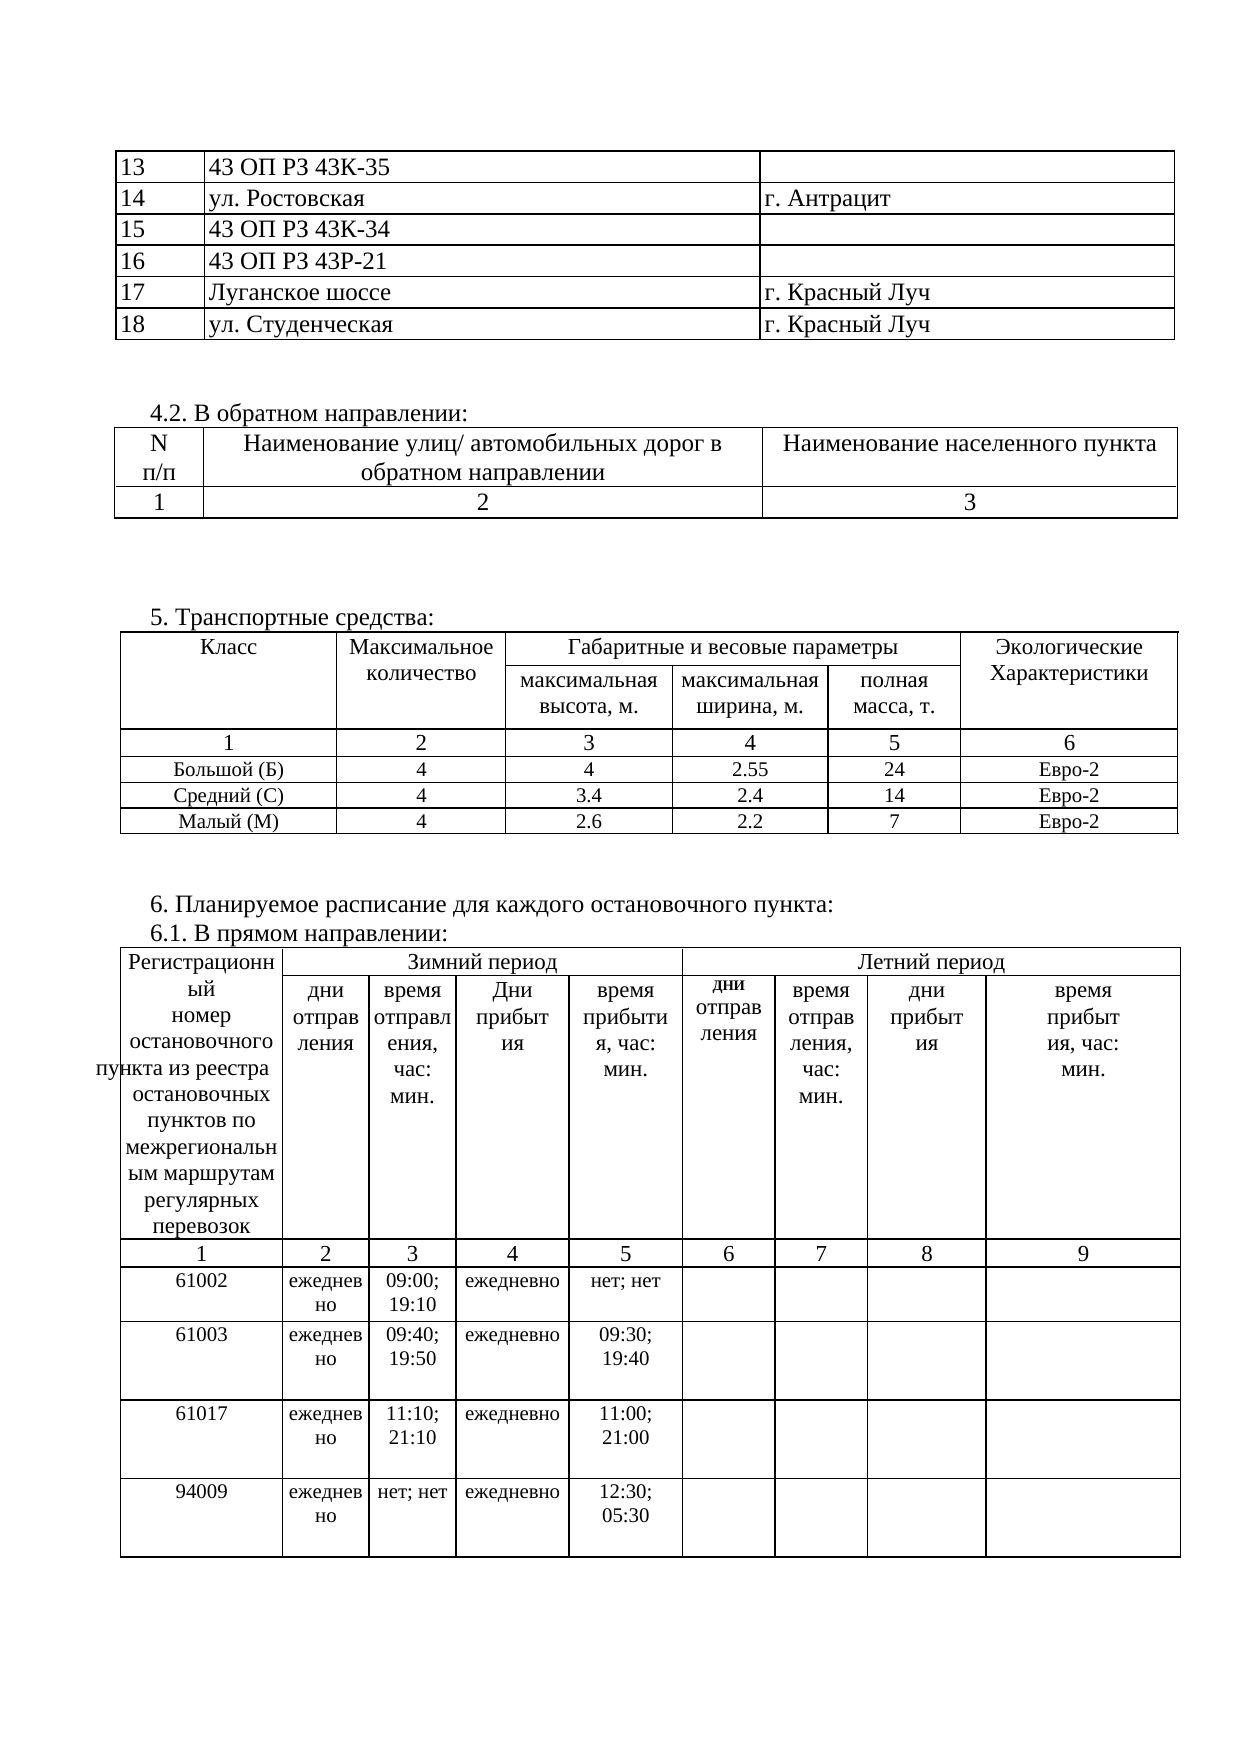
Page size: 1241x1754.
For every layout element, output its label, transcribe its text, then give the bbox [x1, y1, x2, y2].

table_cell 2.2 [673, 809, 827, 833]
table_cell ежедневно [283, 1479, 368, 1556]
table_cell 14 [117, 183, 204, 213]
table_cell 09:30; 19:40 [570, 1322, 682, 1399]
table_cell 9 [987, 1240, 1180, 1266]
table_cell 16 [117, 246, 204, 276]
table_cell Малый (М) [121, 809, 336, 833]
table_cell ДНИ отправ ления [683, 976, 774, 1238]
table_cell ежедневно [457, 1401, 568, 1477]
table_cell 2.55 [673, 757, 827, 781]
table_cell [776, 1322, 867, 1399]
table_cell 17 [117, 277, 204, 307]
table_cell Луганское шоссе [205, 277, 759, 307]
table_cell 5 [570, 1240, 682, 1266]
table_header Экологические Характеристики [961, 633, 1177, 728]
table_cell дни отправ ления [283, 976, 368, 1238]
table_cell 8 [868, 1240, 985, 1266]
table_cell 1 [121, 1240, 282, 1266]
table_cell [776, 1401, 867, 1477]
table_header N п/п [115, 428, 203, 486]
table_cell [987, 1401, 1180, 1477]
table_cell 7 [829, 809, 960, 833]
table_cell 11:00; 21:00 [570, 1401, 682, 1477]
table_cell г. Антрацит [761, 183, 1174, 213]
table_cell 4 [337, 783, 505, 807]
table_cell максимальная ширина, м. [673, 666, 827, 728]
table_cell Евро-2 [961, 757, 1177, 781]
table_header Максимальное количество [337, 633, 505, 728]
table_cell 3 [506, 730, 672, 756]
table_cell 18 [117, 309, 204, 339]
table_header Зимний период [283, 948, 682, 975]
text 6.1. В прямом направлении: [150, 918, 1090, 947]
table_cell ул. Студенческая [205, 309, 759, 339]
table_cell [776, 1268, 867, 1321]
table_cell 7 [776, 1240, 867, 1266]
table_cell [868, 1401, 985, 1477]
table_cell 4 [673, 730, 827, 756]
table_cell 09:00; 19:10 [370, 1268, 455, 1321]
table_cell 1 [121, 730, 336, 756]
text 4.2. В обратном направлении: [150, 398, 1090, 427]
table_header Летний период [683, 948, 1180, 975]
table_cell 43 ОП РЗ 43Р-21 [205, 246, 759, 276]
table_header Габаритные и весовые параметры [506, 633, 960, 664]
table_cell 2 [204, 487, 762, 517]
table_cell 11:10; 21:10 [370, 1401, 455, 1477]
table_cell 5 [829, 730, 960, 756]
table_cell 2.4 [673, 783, 827, 807]
table_cell [683, 1268, 774, 1321]
table_cell 12:30; 05:30 [570, 1479, 682, 1556]
table_cell 94009 [121, 1479, 282, 1556]
table_cell 4 [337, 757, 505, 781]
table_cell [987, 1479, 1180, 1556]
table_cell Евро-2 [961, 783, 1177, 807]
table_cell [987, 1268, 1180, 1321]
table_cell [987, 1322, 1180, 1399]
table_cell [776, 1479, 867, 1556]
text 5. Транспортные средства: [150, 602, 1090, 631]
table_cell ежедневно [283, 1401, 368, 1477]
table_cell полная масса, т. [829, 666, 960, 728]
table_cell 3 [763, 486, 1177, 517]
table_header Регистрационный номер остановочного пункта из реестра остановочных пунктов по межрегиональным маршрутам регулярных перевозок [121, 948, 282, 1238]
table_cell [868, 1479, 985, 1556]
text 6. Планируемое расписание для каждого остановочного пункта: [150, 889, 1090, 918]
table_cell г. Красный Луч [761, 309, 1174, 339]
table_cell Евро-2 [961, 809, 1177, 833]
table_cell [683, 1401, 774, 1477]
table_cell Большой (Б) [121, 757, 336, 781]
table_header Класс [121, 633, 336, 728]
table_cell 4 [506, 757, 672, 781]
table_cell Средний (С) [121, 783, 336, 807]
table_cell 2 [337, 730, 505, 756]
table_cell 09:40; 19:50 [370, 1322, 455, 1399]
table_cell время прибыти я, час: мин. [570, 976, 682, 1238]
table_cell дни прибыт ия [868, 976, 985, 1238]
table_cell [868, 1322, 985, 1399]
table_cell 61002 [121, 1268, 282, 1321]
table_cell 43 ОП РЗ 43К-35 [205, 152, 759, 181]
table_cell Дни прибыт ия [457, 976, 568, 1238]
table_cell 4 [457, 1240, 568, 1266]
table_cell 61017 [121, 1401, 282, 1477]
table_cell 24 [829, 757, 960, 781]
table_cell 2 [283, 1240, 368, 1266]
table_cell ежедневно [283, 1322, 368, 1399]
table_cell ул. Ростовская [205, 183, 759, 213]
table_cell [761, 215, 1174, 244]
table_cell г. Красный Луч [761, 277, 1174, 307]
table_cell [761, 246, 1174, 276]
table_cell [683, 1322, 774, 1399]
table_header Наименование улиц/ автомобильных дорог в обратном направлении [204, 428, 762, 486]
table_cell ежедневно [457, 1268, 568, 1321]
table_cell 3 [370, 1240, 455, 1266]
table_cell время прибыт ия, час: мин. [987, 976, 1180, 1238]
table_cell ежедневно [283, 1268, 368, 1321]
table_header Наименование населенного пункта [763, 428, 1177, 486]
table_cell 15 [117, 215, 204, 244]
table_cell [761, 152, 1174, 181]
table_cell ежедневно [457, 1322, 568, 1399]
table_cell 43 ОП РЗ 43К-34 [205, 215, 759, 244]
table_cell [868, 1268, 985, 1321]
table_cell время отправ ления, час: мин. [776, 976, 867, 1238]
table_cell максимальная высота, м. [506, 666, 672, 728]
table_cell 13 [117, 152, 204, 181]
table_cell 14 [829, 783, 960, 807]
table_cell 6 [961, 730, 1177, 756]
table_cell 4 [337, 809, 505, 833]
table_cell 3.4 [506, 783, 672, 807]
table_cell 61003 [121, 1322, 282, 1399]
table_cell нет; нет [570, 1268, 682, 1321]
table_cell [683, 1479, 774, 1556]
table_cell 6 [683, 1240, 774, 1266]
table_cell время отправл ения, час: мин. [370, 976, 455, 1238]
table_cell нет; нет [370, 1479, 455, 1556]
table_cell 1 [115, 487, 203, 517]
table_cell 2.6 [506, 809, 672, 833]
table_cell ежедневно [457, 1479, 568, 1556]
